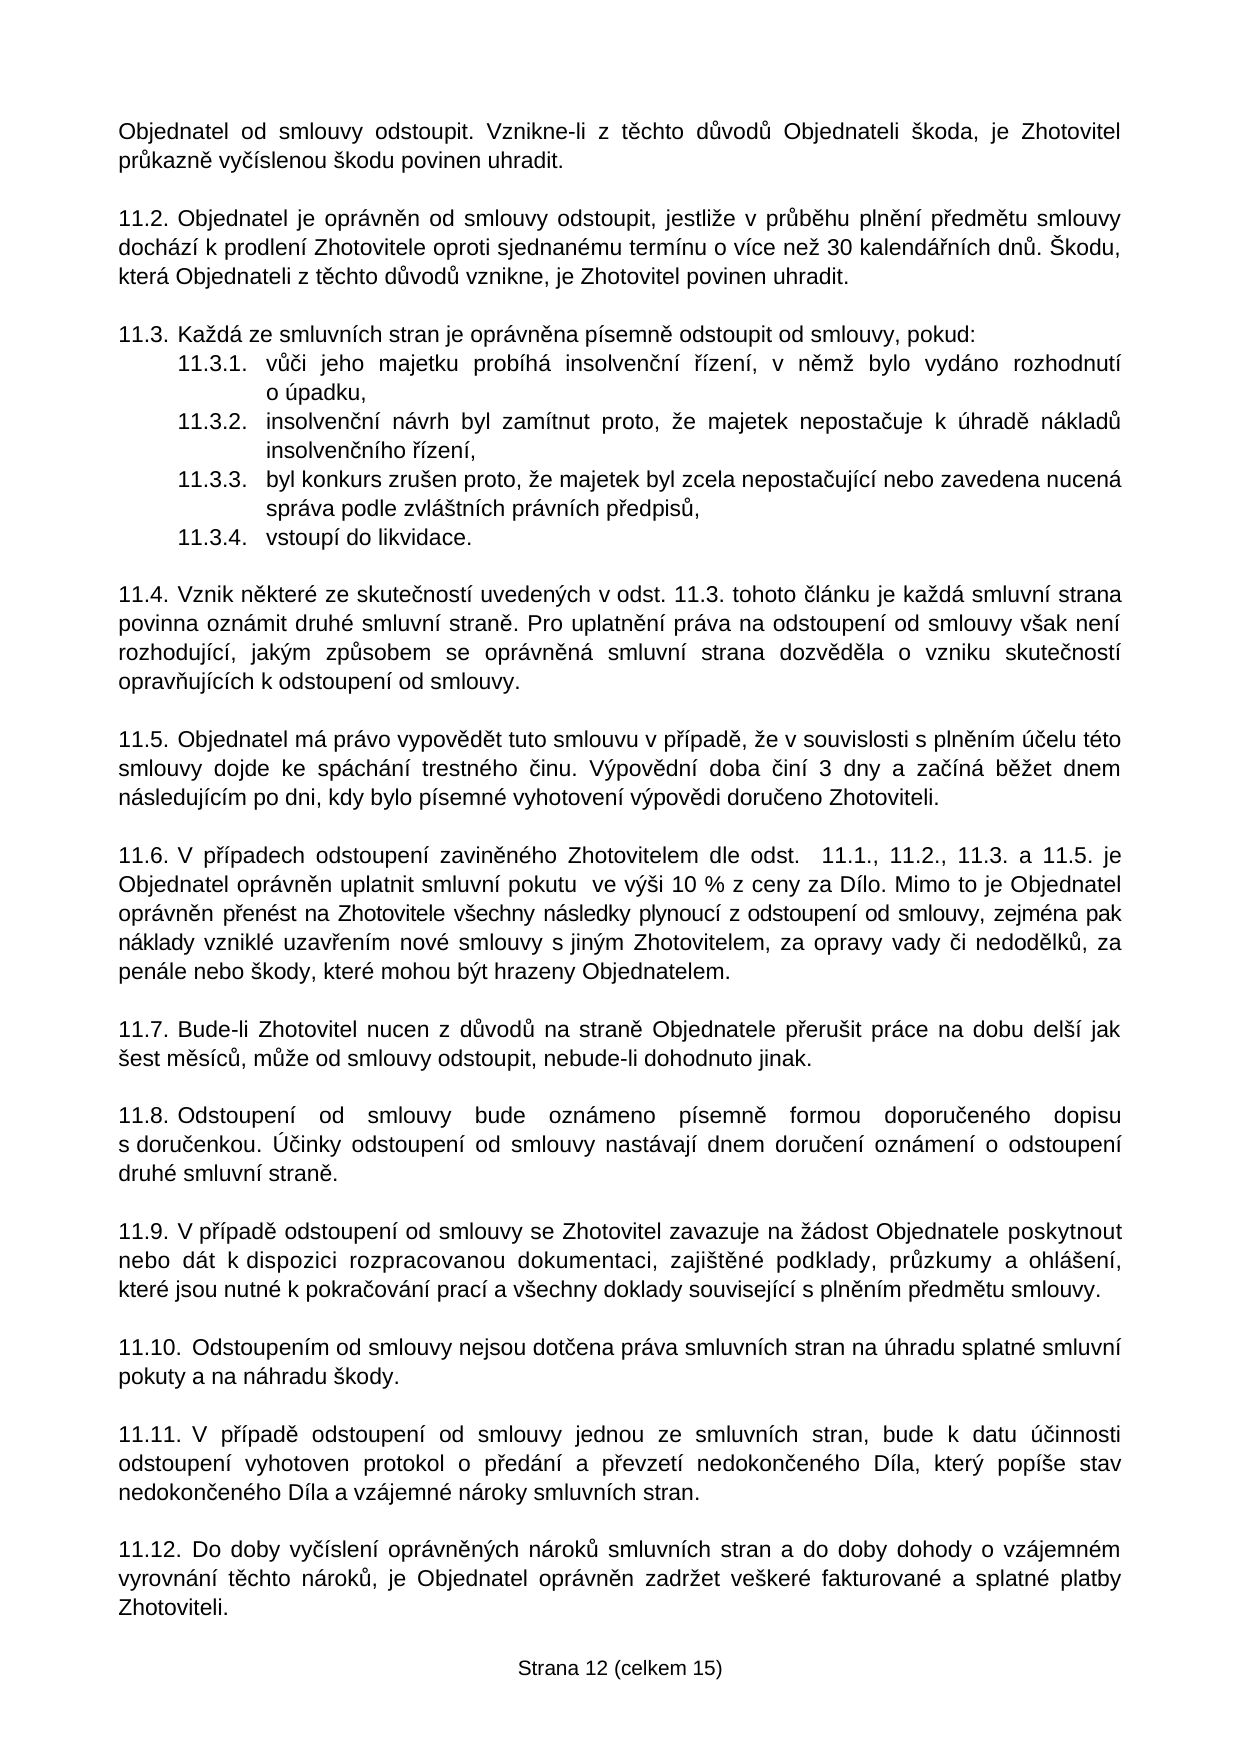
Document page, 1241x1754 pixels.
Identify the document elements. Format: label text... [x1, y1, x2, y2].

list Do doby vyčíslení oprávněných nároků smluvních stran a do doby dohody o vzájemném vyrovnání těchto nároků, je Objednatel oprávněn zadržet veškeré fakturované a splatné platby Zhotoviteli. [118, 1536, 1122, 1621]
list V případě odstoupení od smlouvy se Zhotovitel zavazuje na žádost Objednatele poskytnout nebo dát k dispozici rozpracovanou dokumentaci, zajištěné podklady, průzkumy a ohlášení, které jsou nutné k pokračování prací a všechny doklady související s plněním předmětu smlouvy. [118, 1218, 1122, 1302]
list V případě odstoupení od smlouvy jednou ze smluvních stran, bude k datu účinnosti odstoupení vyhotoven protokol o předání a převzetí nedokončeného Díla, který popíše stav nedokončeného Díla a vzájemné nároky smluvních stran. [118, 1421, 1122, 1505]
list Odstoupením od smlouvy nejsou dotčena práva smluvních stran na úhradu splatné smluvní pokuty a na náhradu škody. [118, 1334, 1122, 1389]
list Objednatel má právo vypovědět tuto smlouvu v případě, že v souvislosti s plněním účelu této smlouvy dojde ke spáchání trestného činu. Výpovědní doba činí 3 dny a začíná běžet dnem následujícím po dni, kdy bylo písemné vyhotovení výpovědi doručeno Zhotoviteli. [118, 726, 1122, 811]
list Vznik některé ze skutečností uvedených v odst. 11.3. tohoto článku je každá smluvní strana povinna oznámit druhé smluvní straně. Pro uplatnění práva na odstoupení od smlouvy však není rozhodující, jakým způsobem se oprávněná smluvní strana dozvěděla o vzniku skutečností opravňujících k odstoupení od smlouvy. [118, 581, 1122, 695]
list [118, 118, 1122, 173]
list V případech odstoupení zaviněného Zhotovitelem dle odst. 11.1., 11.2., 11.3. a 11.5. je Objednatel oprávněn uplatnit smluvní pokutu ve výši 10 % z ceny za Dílo. Mimo to je Objednatel oprávněn přenést na Zhotovitele všechny následky plynoucí z odstoupení od smlouvy, zejména pak náklady vzniklé uzavřením nové smlouvy s jiným Zhotovitelem, za opravy vady či nedodělků, za penále nebo škody, které mohou být hrazeny Objednatelem. [118, 842, 1122, 984]
list insolvenční návrh byl zamítnut proto, že majetek nepostačuje k úhradě nákladů insolvenčního řízení, [177, 408, 1122, 463]
list Objednatel je oprávněn od smlouvy odstoupit, jestliže v průběhu plnění předmětu smlouvy dochází k prodlení Zhotovitele oproti sjednanému termínu o více než 30 kalendářních dnů. Škodu, která Objednateli z těchto důvodů vznikne, je Zhotovitel povinen uhradit. [118, 205, 1122, 289]
list Každá ze smluvních stran je oprávněna písemně odstoupit od smlouvy, pokud: [118, 321, 1122, 347]
list vstoupí do likvidace. [177, 523, 1122, 550]
list Bude-li Zhotovitel nucen z důvodů na straně Objednatele přerušit práce na dobu delší jak šest měsíců, může od smlouvy odstoupit, nebude-li dohodnuto jinak. [118, 1016, 1122, 1071]
list Odstoupení od smlouvy bude oznámeno písemně formou doporučeného dopisu s doručenkou. Účinky odstoupení od smlouvy nastávají dnem doručení oznámení o odstoupení druhé smluvní straně. [118, 1102, 1122, 1187]
list byl konkurs zrušen proto, že majetek byl zcela nepostačující nebo zavedena nucená správa podle zvláštních právních předpisů, [177, 466, 1122, 521]
list vůči jeho majetku probíhá insolvenční řízení, v němž bylo vydáno rozhodnutí o úpadku, [177, 350, 1122, 405]
